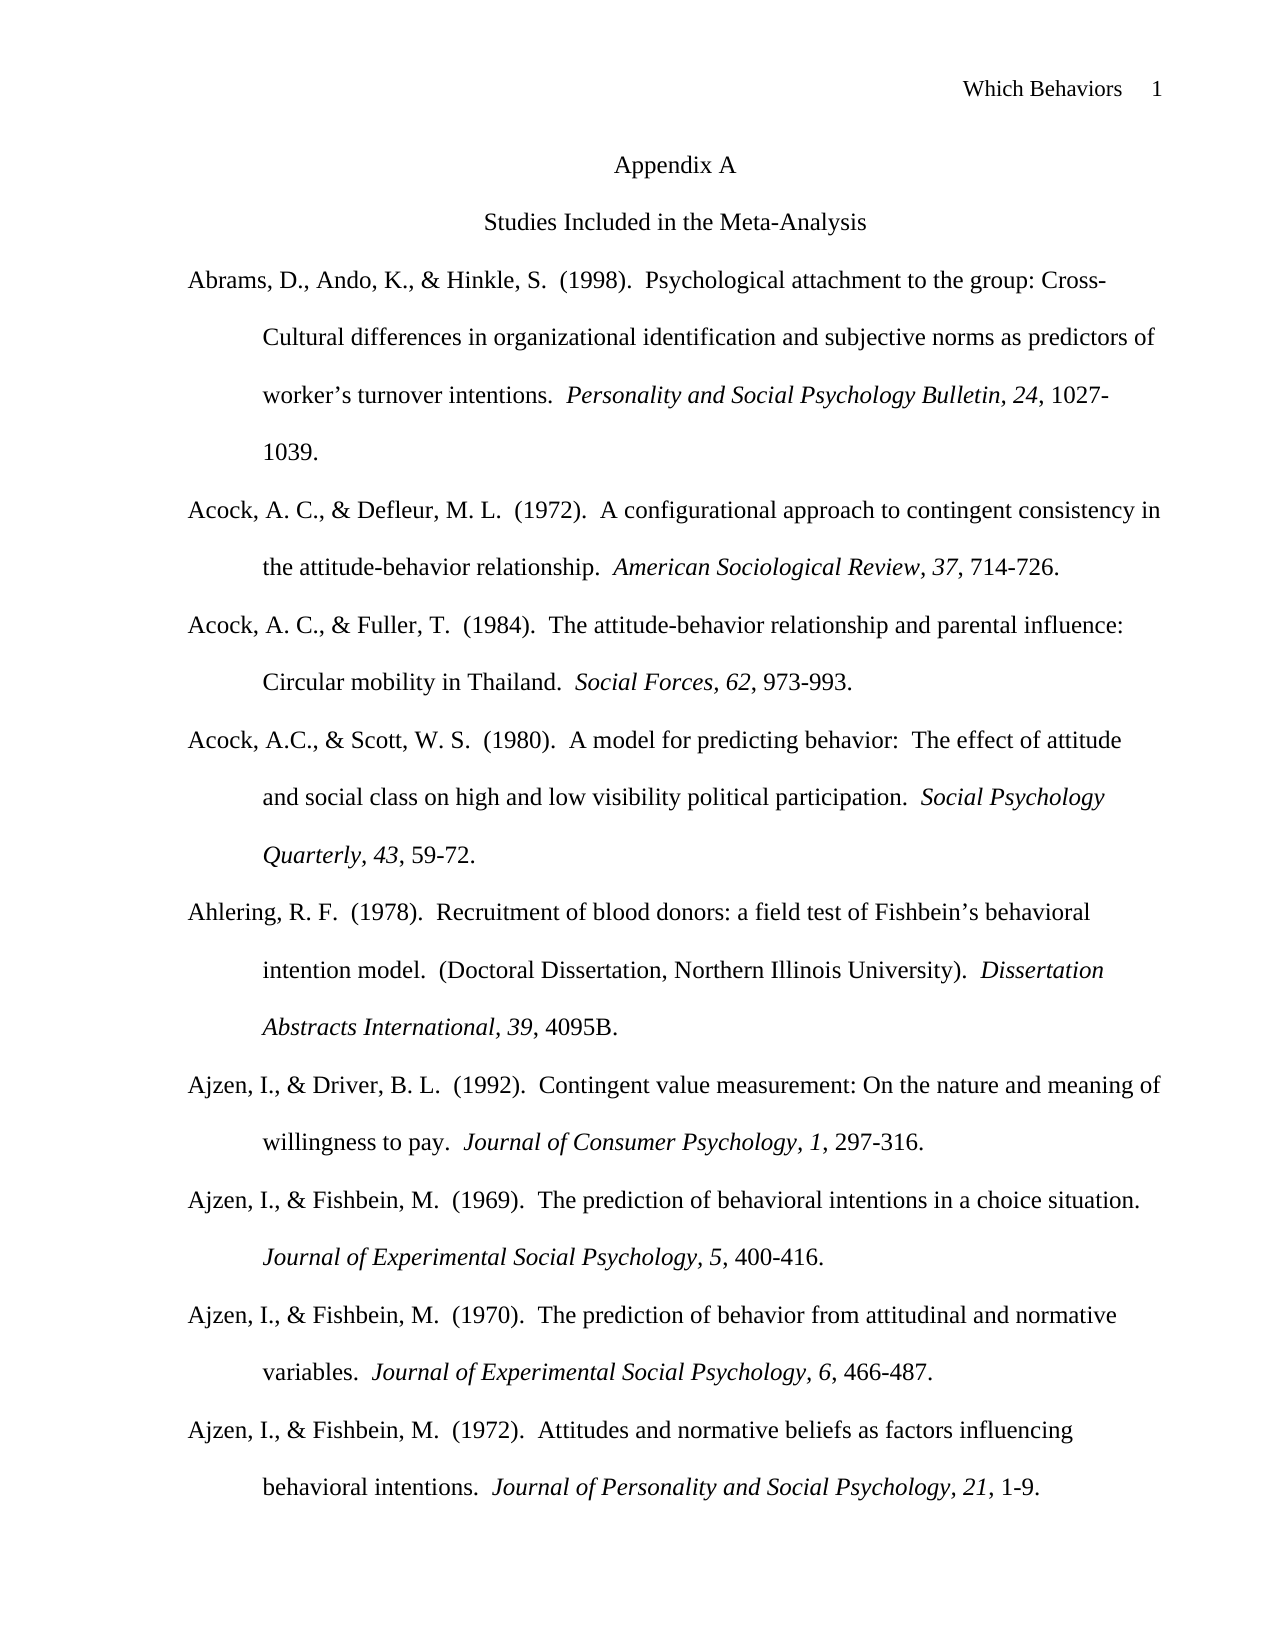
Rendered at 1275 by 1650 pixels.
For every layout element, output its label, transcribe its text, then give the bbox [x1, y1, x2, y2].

title Appendix A [187, 150, 1162, 179]
text Acock, A.C., & Scott, W. S. (1980). A model for predicting behavior: The effect of attitude and social class on high and low visibility political participation. Social Psychology Quarterly, 43, 59-72. [187, 725, 1162, 869]
text Acock, A. C., & Fuller, T. (1984). The attitude-behavior relationship and parental influence: Circular mobility in Thailand. Social Forces, 62, 973-993. [187, 610, 1162, 696]
text Ahlering, R. F. (1978). Recruitment of blood donors: a field test of Fishbein’s behavioral intention model. (Doctoral Dissertation, Northern Illinois University). Dissertation Abstracts International, 39, 4095B. [187, 897, 1162, 1041]
text Ajzen, I., & Fishbein, M. (1972). Attitudes and normative beliefs as factors influencing behavioral intentions. Journal of Personality and Social Psychology, 21, 1-9. [187, 1415, 1162, 1501]
text Acock, A. C., & Defleur, M. L. (1972). A configurational approach to contingent consistency in the attitude-behavior relationship. American Sociological Review, 37, 714-726. [187, 495, 1162, 581]
text Abrams, D., Ando, K., & Hinkle, S. (1998). Psychological attachment to the group: Cross-Cultural differences in organizational identification and subjective norms as predictors of worker’s turnover intentions. Personality and Social Psychology Bulletin, 24, 1027-1039. [187, 265, 1162, 466]
title Studies Included in the Meta-Analysis [187, 207, 1162, 236]
text Ajzen, I., & Driver, B. L. (1992). Contingent value measurement: On the nature and meaning of willingness to pay. Journal of Consumer Psychology, 1, 297-316. [187, 1070, 1162, 1156]
text Ajzen, I., & Fishbein, M. (1969). The prediction of behavioral intentions in a choice situation. Journal of Experimental Social Psychology, 5, 400-416. [187, 1185, 1162, 1271]
text Ajzen, I., & Fishbein, M. (1970). The prediction of behavior from attitudinal and normative variables. Journal of Experimental Social Psychology, 6, 466-487. [187, 1300, 1162, 1386]
